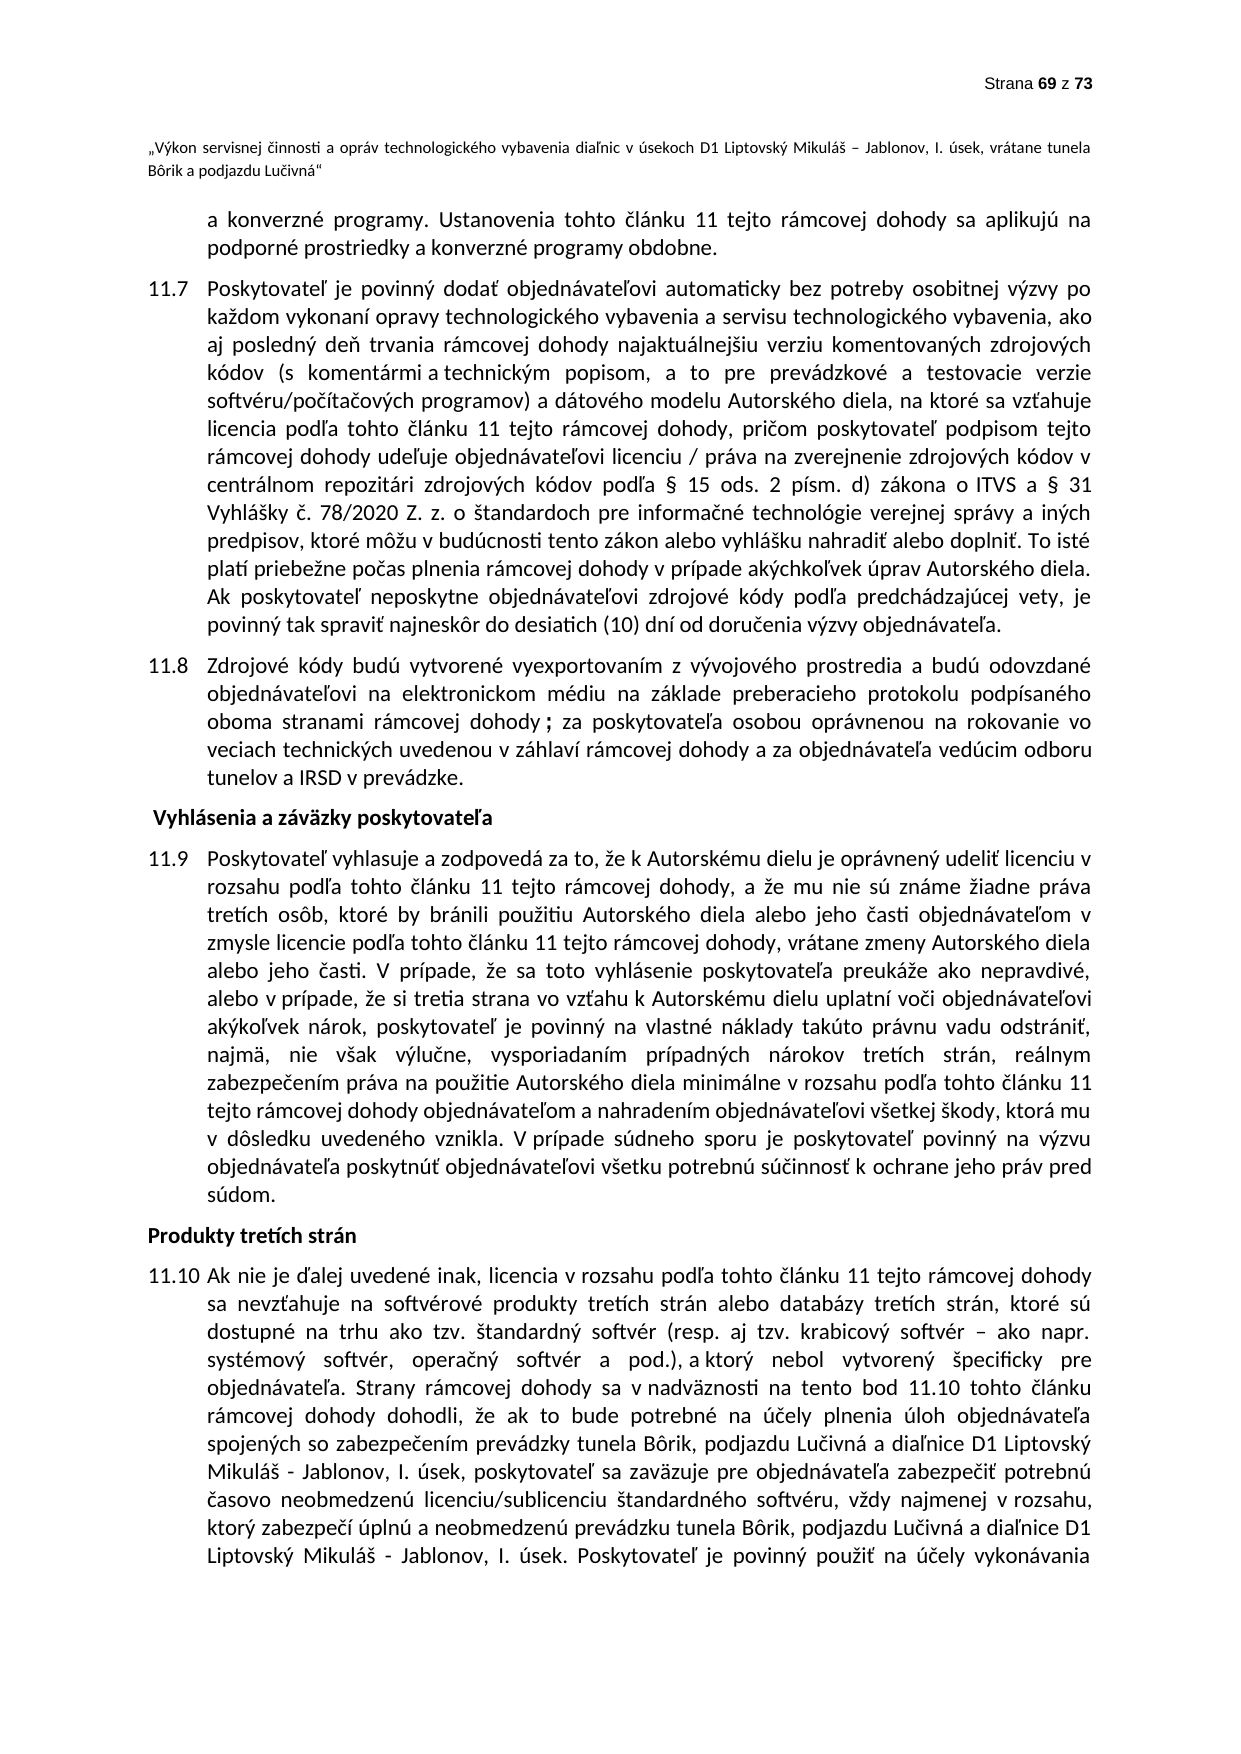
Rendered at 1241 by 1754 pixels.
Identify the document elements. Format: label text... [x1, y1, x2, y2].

text Vyhlásenia a záväzky poskytovateľa [148, 803, 1092, 831]
list Poskytovateľ vyhlasuje a zodpovedá za to, že k Autorskému dielu je oprávnený udeliť licenciu v rozsahu podľa tohto článku 11 tejto rámcovej dohody, a že mu nie sú známe žiadne práva tretích osôb, ktoré by bránili použitiu Autorského diela alebo jeho časti objednávateľom v zmysle licencie podľa tohto článku 11 tejto rámcovej dohody, vrátane zmeny Autorského diela alebo jeho časti. V prípade, že sa toto vyhlásenie poskytovateľa preukáže ako nepravdivé, alebo v prípade, že si tretia strana vo vzťahu k Autorskému dielu uplatní voči objednávateľovi akýkoľvek nárok, poskytovateľ je povinný na vlastné náklady takúto právnu vadu odstrániť, najmä, nie však výlučne, vysporiadaním prípadných nárokov tretích strán, reálnym zabezpečením práva na použitie Autorského diela minimálne v rozsahu podľa tohto článku 11 tejto rámcovej dohody objednávateľom a nahradením objednávateľovi všetkej škody, ktorá mu v dôsledku uvedeného vznikla. V prípade súdneho sporu je poskytovateľ povinný na výzvu objednávateľa poskytnúť objednávateľovi všetku potrebnú súčinnosť k ochrane jeho práv pred súdom. [148, 844, 1092, 1208]
list Zdrojové kódy budú vytvorené vyexportovaním z vývojového prostredia a budú odovzdané objednávateľovi na elektronickom médiu na základe preberacieho protokolu podpísaného oboma stranami rámcovej dohodyꓼ za poskytovateľa osobou oprávnenou na rokovanie vo veciach technických uvedenou v záhlaví rámcovej dohody a za objednávateľa vedúcim odboru tunelov a IRSD v prevádzke. [148, 651, 1092, 791]
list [148, 206, 1092, 262]
list Poskytovateľ je povinný dodať objednávateľovi automaticky bez potreby osobitnej výzvy po každom vykonaní opravy technologického vybavenia a servisu technologického vybavenia, ako aj posledný deň trvania rámcovej dohody najaktuálnejšiu verziu komentovaných zdrojových kódov (s komentármi a technickým popisom, a to pre prevádzkové a testovacie verzie softvéru/počítačových programov) a dátového modelu Autorského diela, na ktoré sa vzťahuje licencia podľa tohto článku 11 tejto rámcovej dohody, pričom poskytovateľ podpisom tejto rámcovej dohody udeľuje objednávateľovi licenciu / práva na zverejnenie zdrojových kódov v centrálnom repozitári zdrojových kódov podľa § 15 ods. 2 písm. d) zákona o ITVS a § 31 Vyhlášky č. 78/2020 Z. z. o štandardoch pre informačné technológie verejnej správy a iných predpisov, ktoré môžu v budúcnosti tento zákon alebo vyhlášku nahradiť alebo doplniť. To isté platí priebežne počas plnenia rámcovej dohody v prípade akýchkoľvek úprav Autorského diela. Ak poskytovateľ neposkytne objednávateľovi zdrojové kódy podľa predchádzajúcej vety, je povinný tak spraviť najneskôr do desiatich (10) dní od doručenia výzvy objednávateľa. [148, 274, 1092, 638]
subtitle Produkty tretích strán [148, 1221, 1092, 1249]
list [148, 1261, 1092, 1569]
